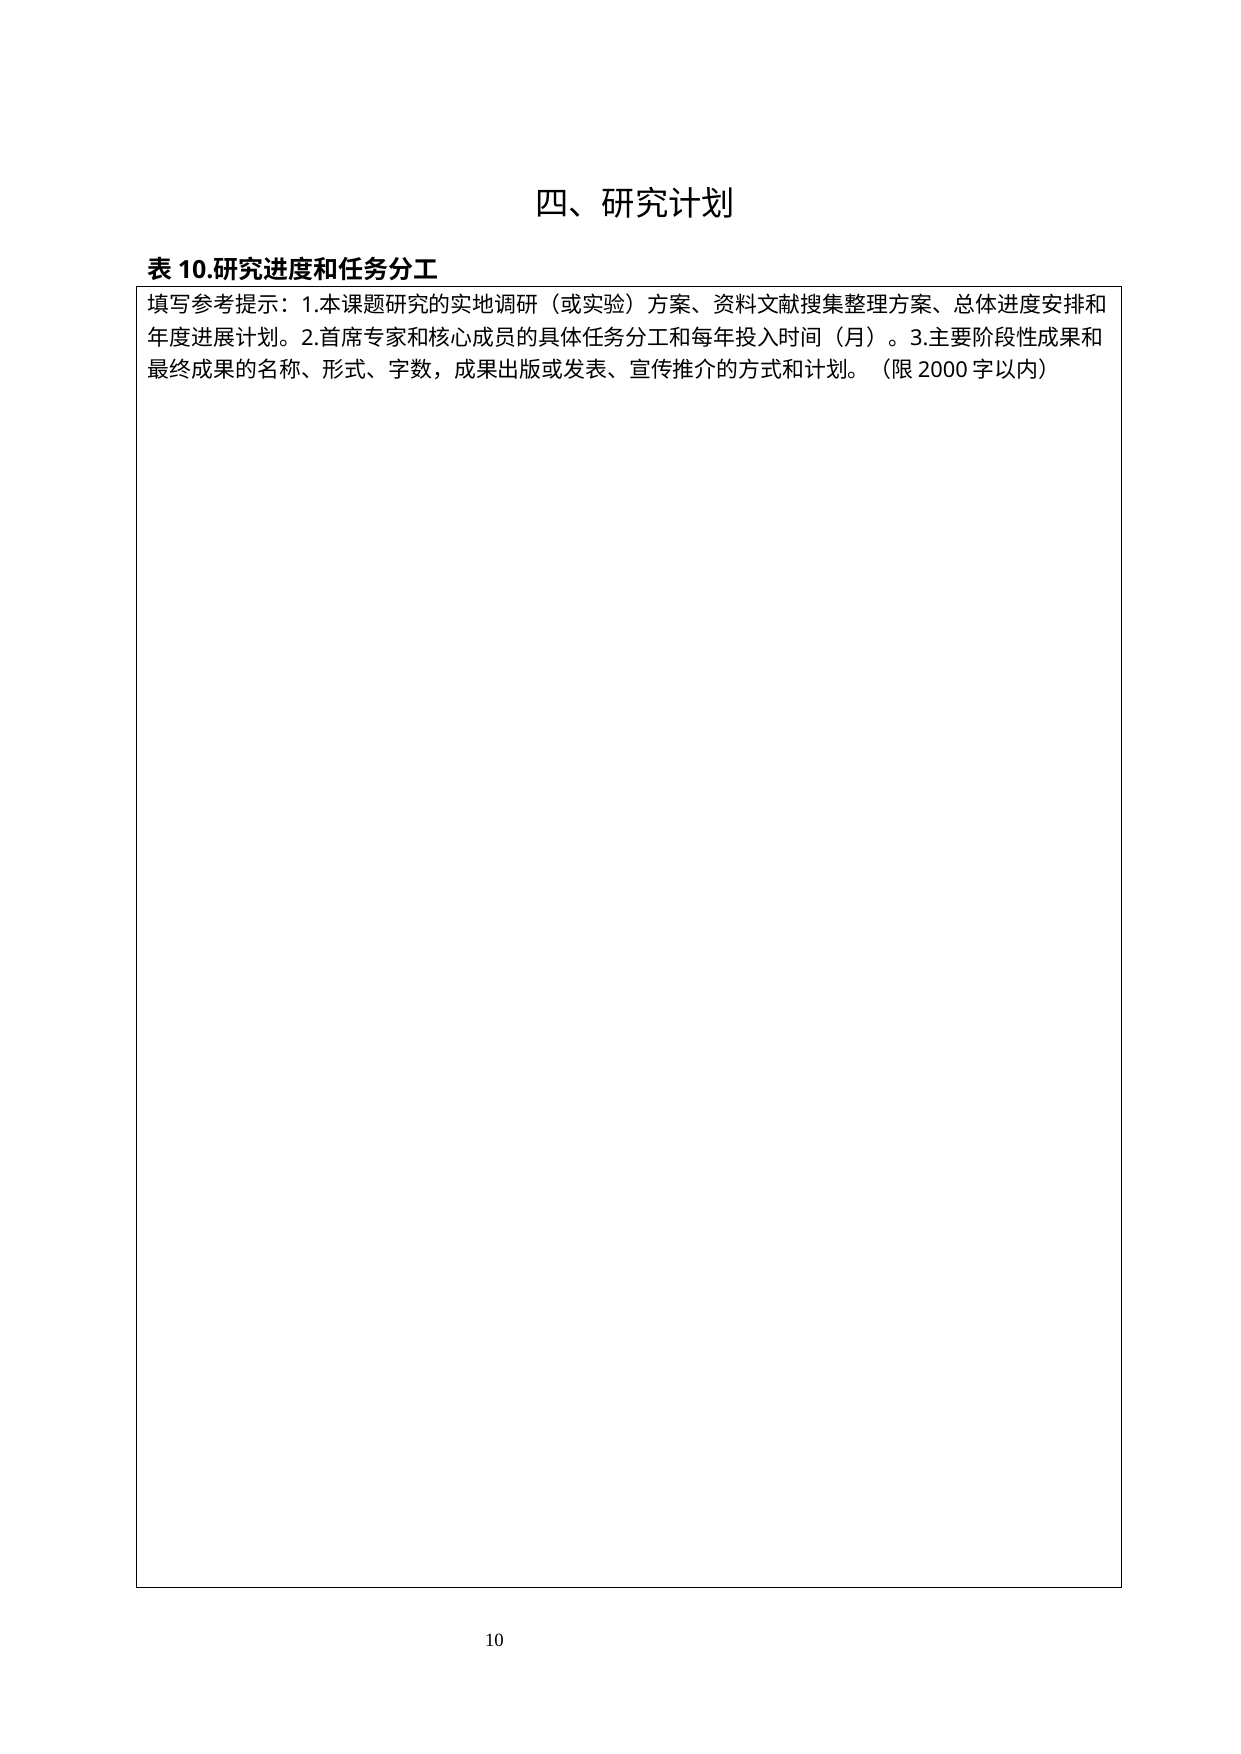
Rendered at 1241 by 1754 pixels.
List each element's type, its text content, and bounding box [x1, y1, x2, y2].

table_header 填写参考提示：1.本课题研究的实地调研（或实验）方案、资料文献搜集整理方案、总体进度安排和年度进展计划。2.首席专家和核心成员的具体任务分工和每年投入时间（月）。3.主要阶段性成果和最终成果的名称、形式、字数，成果出版或发表、宣传推介的方式和计划。（限2000字以内） [137, 287, 1121, 1587]
text 表10.研究进度和任务分工 [148, 249, 1122, 286]
text 四、研究计划 [148, 177, 1122, 225]
